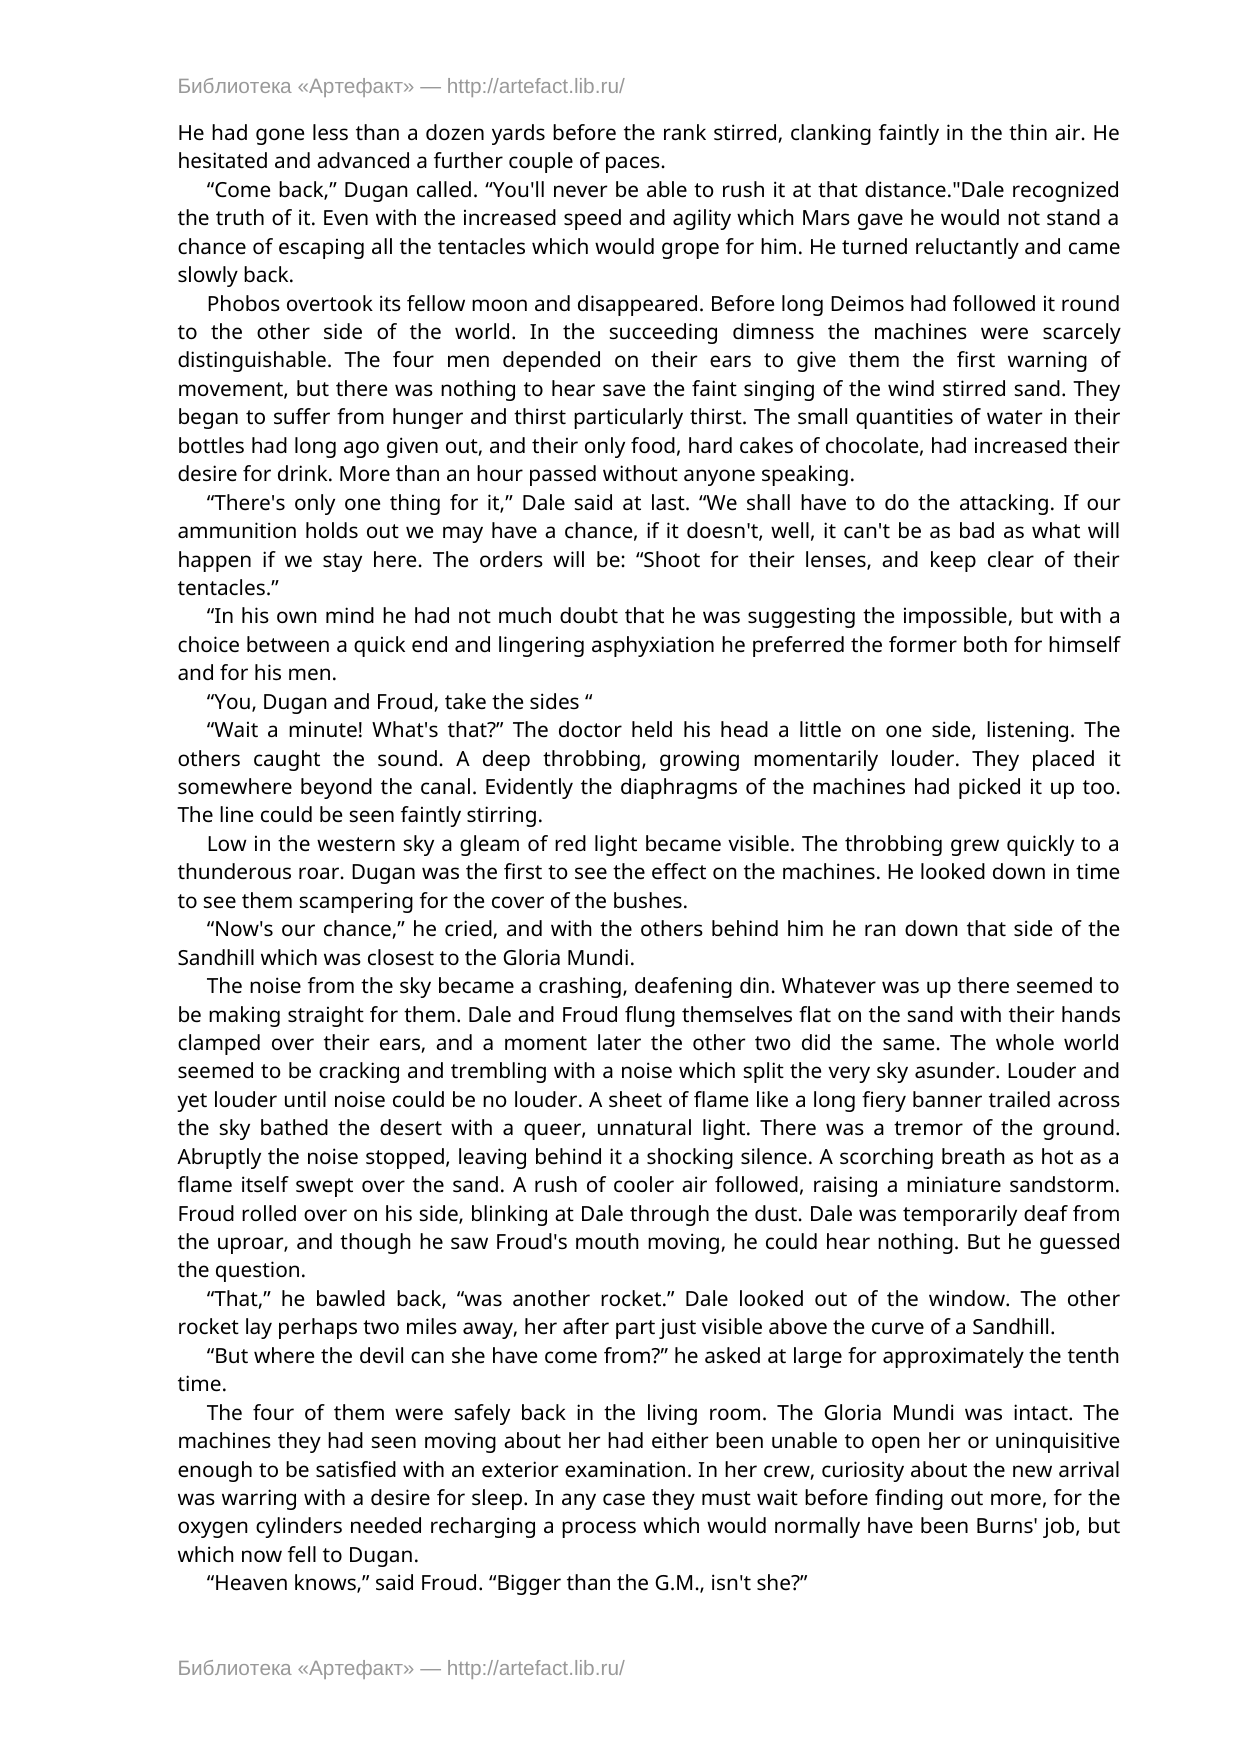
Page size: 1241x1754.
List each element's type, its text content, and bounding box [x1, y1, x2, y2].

text “Heaven knows,” said Froud. “Bigger than the G.M., isn't she?” [177, 1568, 1122, 1597]
text “In his own mind he had not much doubt that he was suggesting the impossible, but with a choice between a quick end and lingering asphyxiation he preferred the former both for himself and for his men. [177, 602, 1122, 687]
text “Now's our chance,” he cried, and with the others behind him he ran down that side of the Sandhill which was closest to the Gloria Mundi. [177, 914, 1122, 971]
text “But where the devil can she have come from?” he asked at large for approximately the tenth time. [177, 1341, 1122, 1398]
text The four of them were safely back in the living room. The Gloria Mundi was intact. The machines they had seen moving about her had either been unable to open her or uninquisitive enough to be satisfied with an exterior examination. In her crew, curiosity about the new arrival was warring with a desire for sleep. In any case they must wait before finding out more, for the oxygen cylinders needed recharging a process which would normally have been Burns' job, but which now fell to Dugan. [177, 1398, 1122, 1568]
text Phobos overtook its fellow moon and disappeared. Before long Deimos had followed it round to the other side of the world. In the succeeding dimness the machines were scarcely distinguishable. The four men depended on their ears to give them the first warning of movement, but there was nothing to hear save the faint singing of the wind stirred sand. They began to suffer from hunger and thirst particularly thirst. The small quantities of water in their bottles had long ago given out, and their only food, hard cakes of chocolate, had increased their desire for drink. More than an hour passed without anyone speaking. [177, 289, 1122, 488]
text “That,” he bawled back, “was another rocket.” Dale looked out of the window. The other rocket lay perhaps two miles away, her after part just visible above the curve of a Sandhill. [177, 1284, 1122, 1341]
text “Wait a minute! What's that?” The doctor held his head a little on one side, listening. The others caught the sound. A deep throbbing, growing momentarily louder. They placed it somewhere beyond the canal. Evidently the diaphragms of the machines had picked it up too. The line could be seen faintly stirring. [177, 715, 1122, 829]
text Low in the western sky a gleam of red light became visible. The throbbing grew quickly to a thunderous roar. Dugan was the first to see the effect on the machines. He looked down in time to see them scampering for the cover of the bushes. [177, 829, 1122, 914]
text “Come back,” Dugan called. “You'll never be able to rush it at that distance."Dale recognized the truth of it. Even with the increased speed and agility which Mars gave he would not stand a chance of escaping all the tentacles which would grope for him. He turned reluctantly and came slowly back. [177, 175, 1122, 289]
text “There's only one thing for it,” Dale said at last. “We shall have to do the attacking. If our ammunition holds out we may have a chance, if it doesn't, well, it can't be as bad as what will happen if we stay here. The orders will be: “Shoot for their lenses, and keep clear of their tentacles.” [177, 488, 1122, 602]
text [177, 118, 1122, 175]
text The noise from the sky became a crashing, deafening din. Whatever was up there seemed to be making straight for them. Dale and Froud flung themselves flat on the sand with their hands clamped over their ears, and a moment later the other two did the same. The whole world seemed to be cracking and trembling with a noise which split the very sky asunder. Louder and yet louder until noise could be no louder. A sheet of flame like a long fiery banner trailed across the sky bathed the desert with a queer, unnatural light. There was a tremor of the ground. Abruptly the noise stopped, leaving behind it a shocking silence. A scorching breath as hot as a flame itself swept over the sand. A rush of cooler air followed, raising a miniature sandstorm. Froud rolled over on his side, blinking at Dale through the dust. Dale was temporarily deaf from the uproar, and though he saw Froud's mouth moving, he could hear nothing. But he guessed the question. [177, 971, 1122, 1284]
text “You, Dugan and Froud, take the sides “ [177, 687, 1122, 715]
